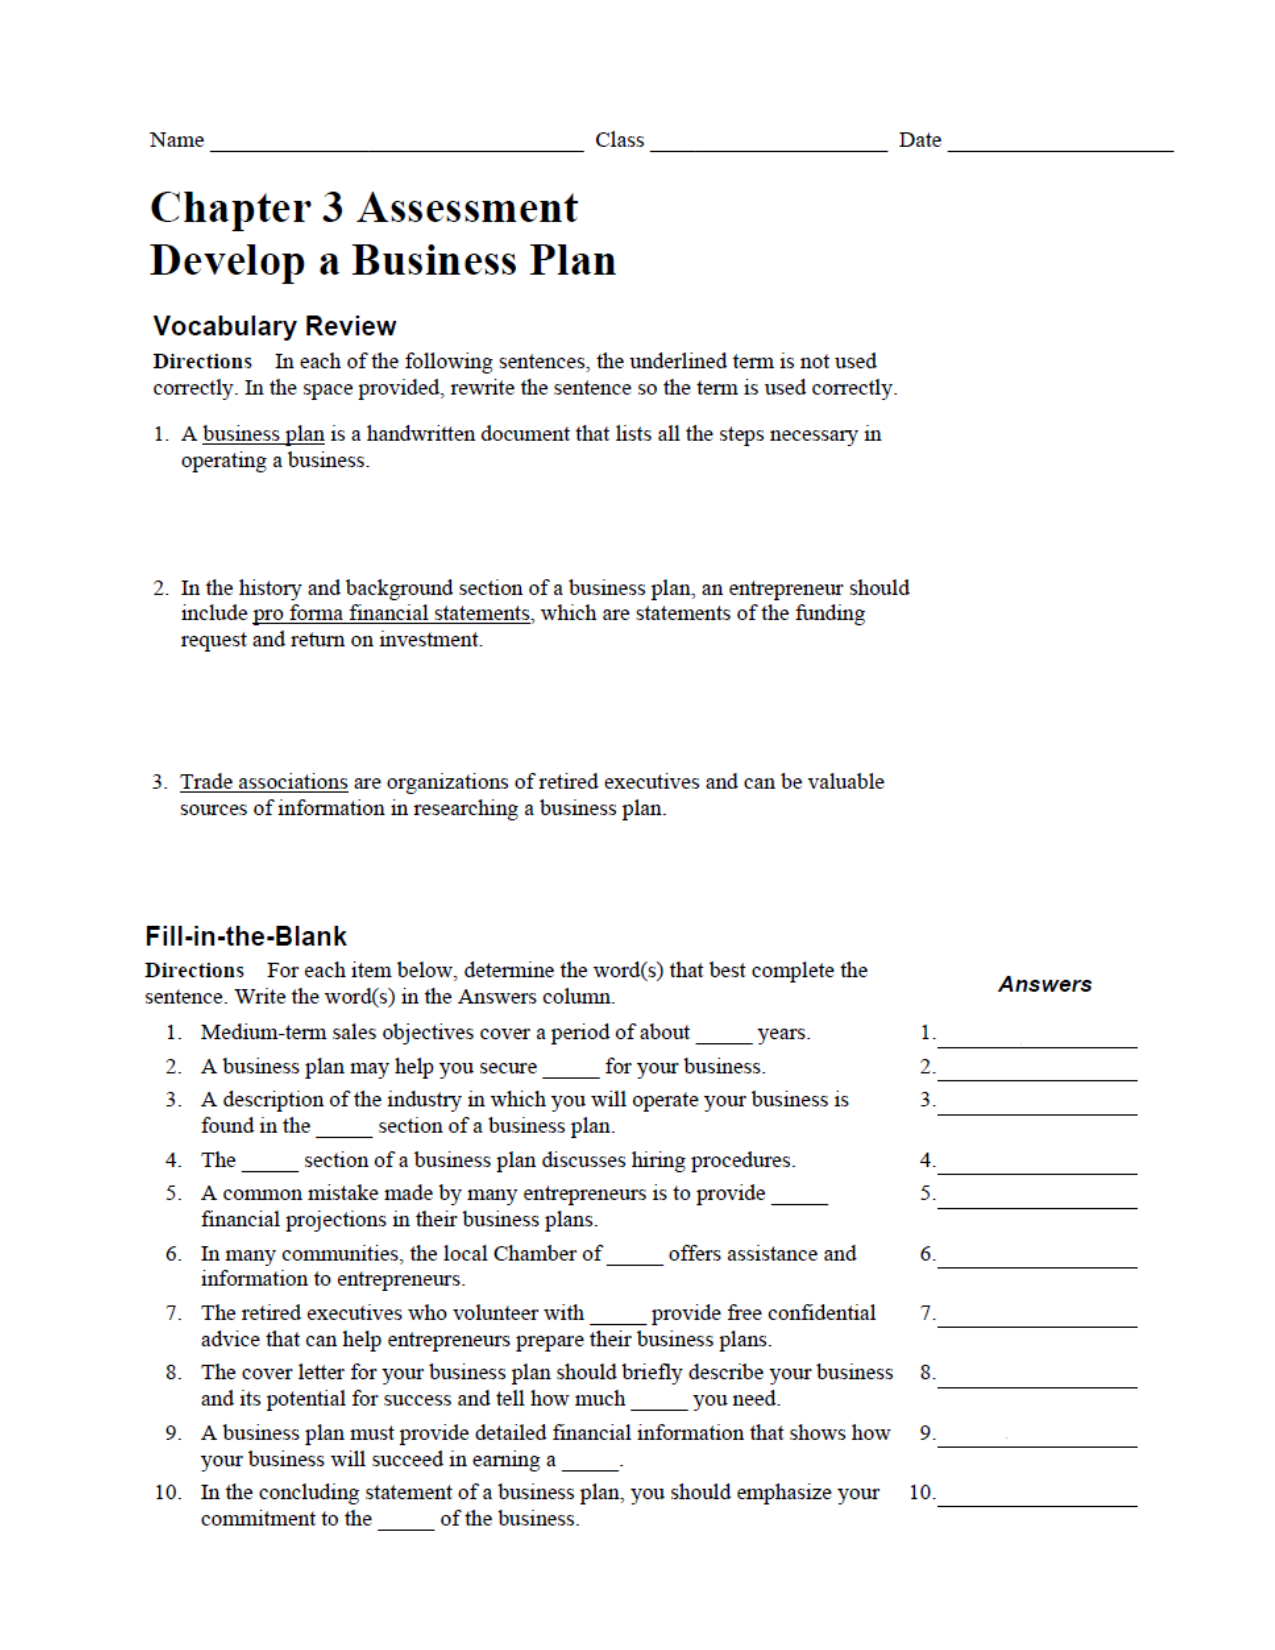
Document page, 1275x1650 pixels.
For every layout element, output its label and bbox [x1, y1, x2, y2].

picture [105, 90, 1209, 1560]
